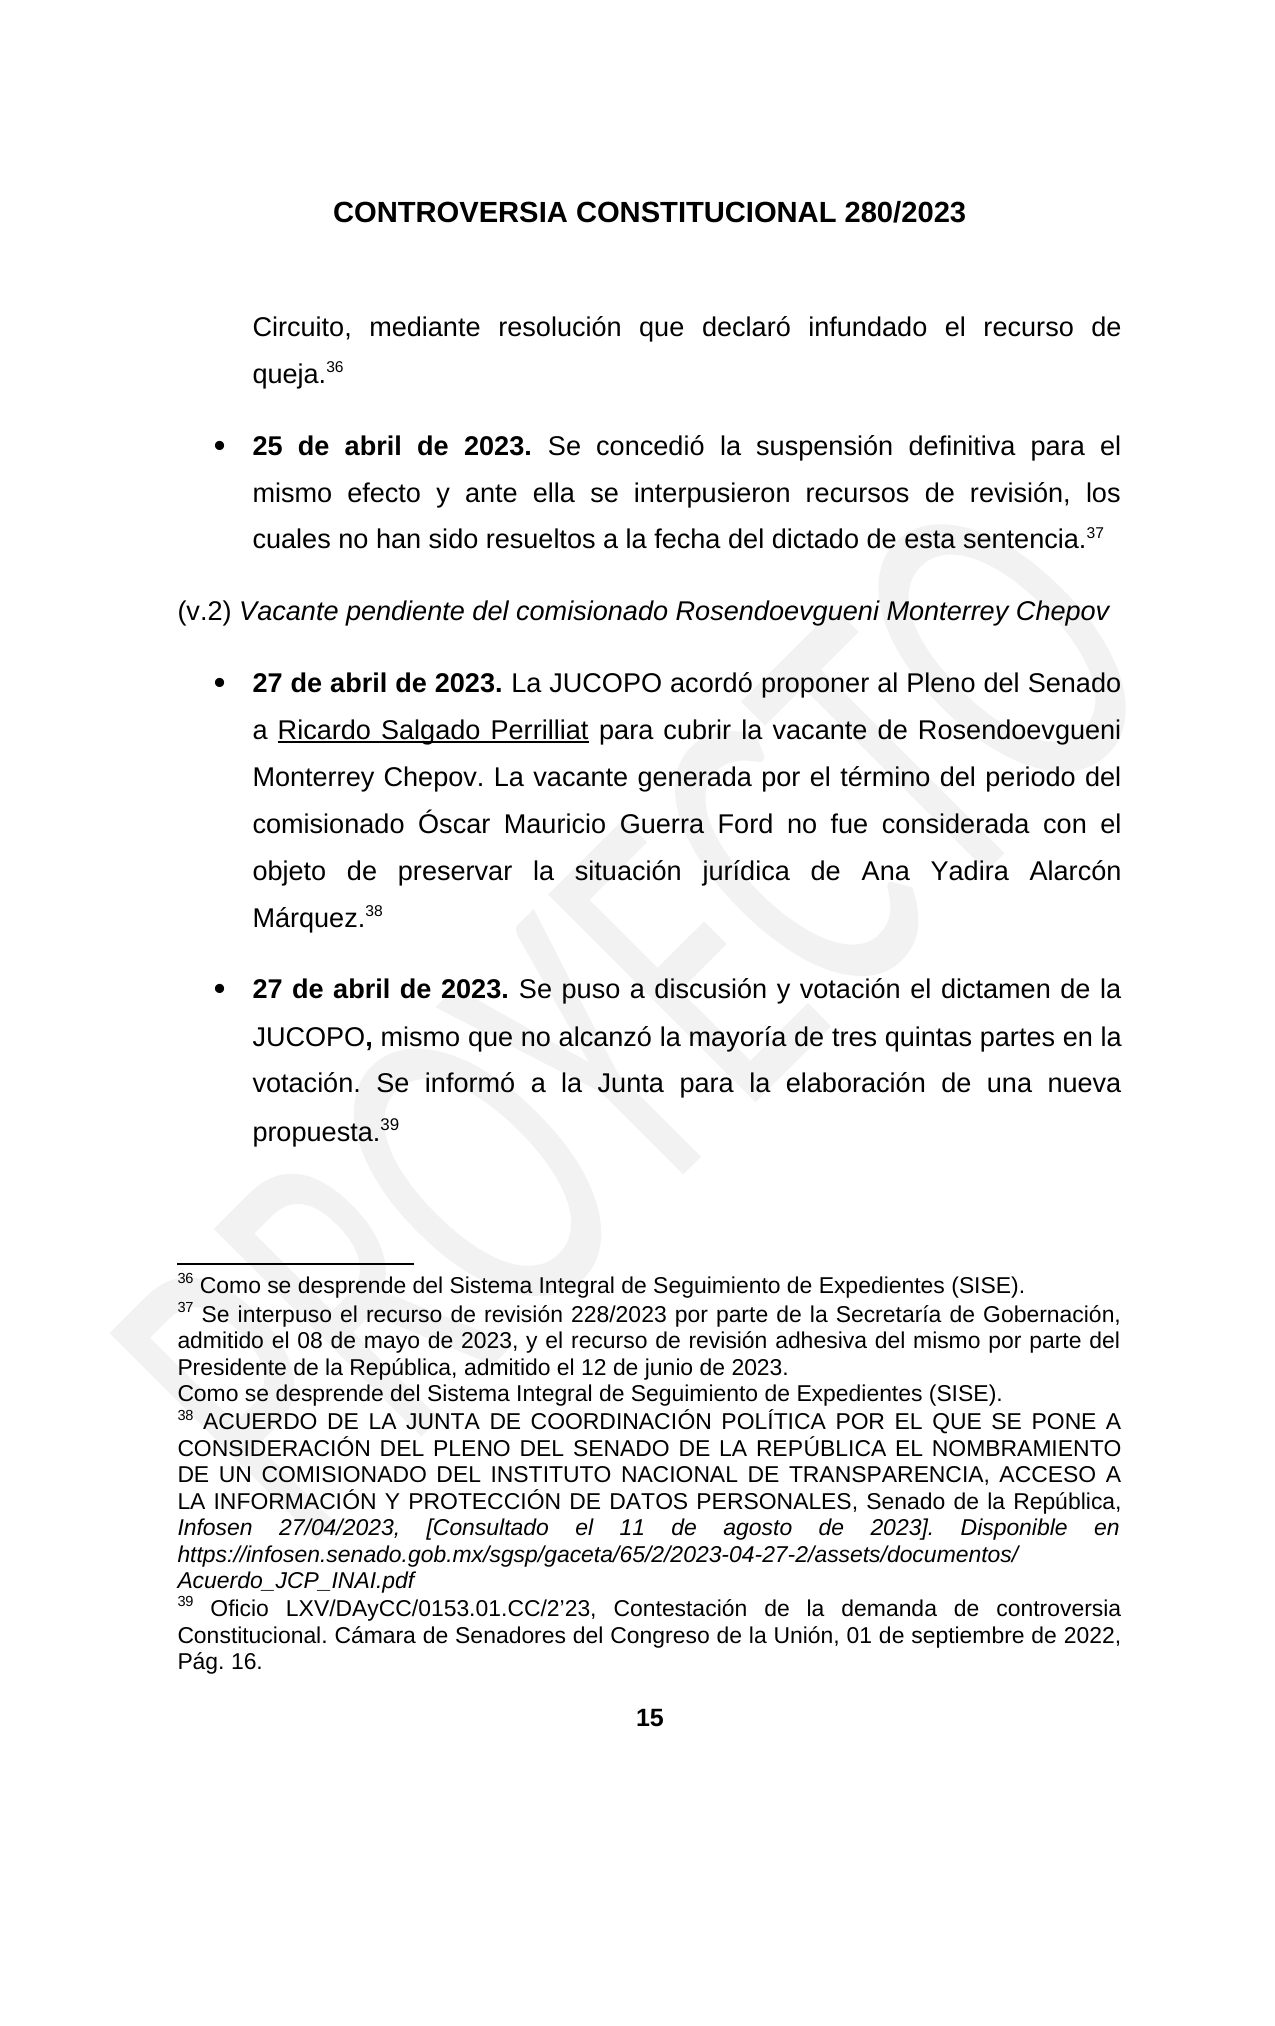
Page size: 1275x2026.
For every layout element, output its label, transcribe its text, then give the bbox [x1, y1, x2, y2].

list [215, 311, 1122, 389]
list 27 de abril de 2023. Se puso a discusión y votación el dictamen de la JUCOPO, mismo que no alcanzó la mayoría de tres quintas partes en la votación. Se informó a la Junta para la elaboración de una nueva propuesta. [215, 973, 1122, 1148]
list 25 de abril de 2023. Se concedió la suspensión definitiva para el mismo efecto y ante ella se interpusieron recursos de revisión, los cuales no han sido resueltos a la fecha del dictado de esta sentencia. [215, 429, 1122, 555]
text (v.2) Vacante pendiente del comisionado Rosendoevgueni Monterrey Chepov [177, 595, 1122, 627]
list 27 de abril de 2023. La JUCOPO acordó proponer al Pleno del Senado a Ricardo Salgado Perrilliat para cubrir la vacante de Rosendoevgueni Monterrey Chepov. La vacante generada por el término del periodo del comisionado Óscar Mauricio Guerra Ford no fue considerada con el objeto de preservar la situación jurídica de Ana Yadira Alarcón Márquez. [215, 667, 1122, 933]
